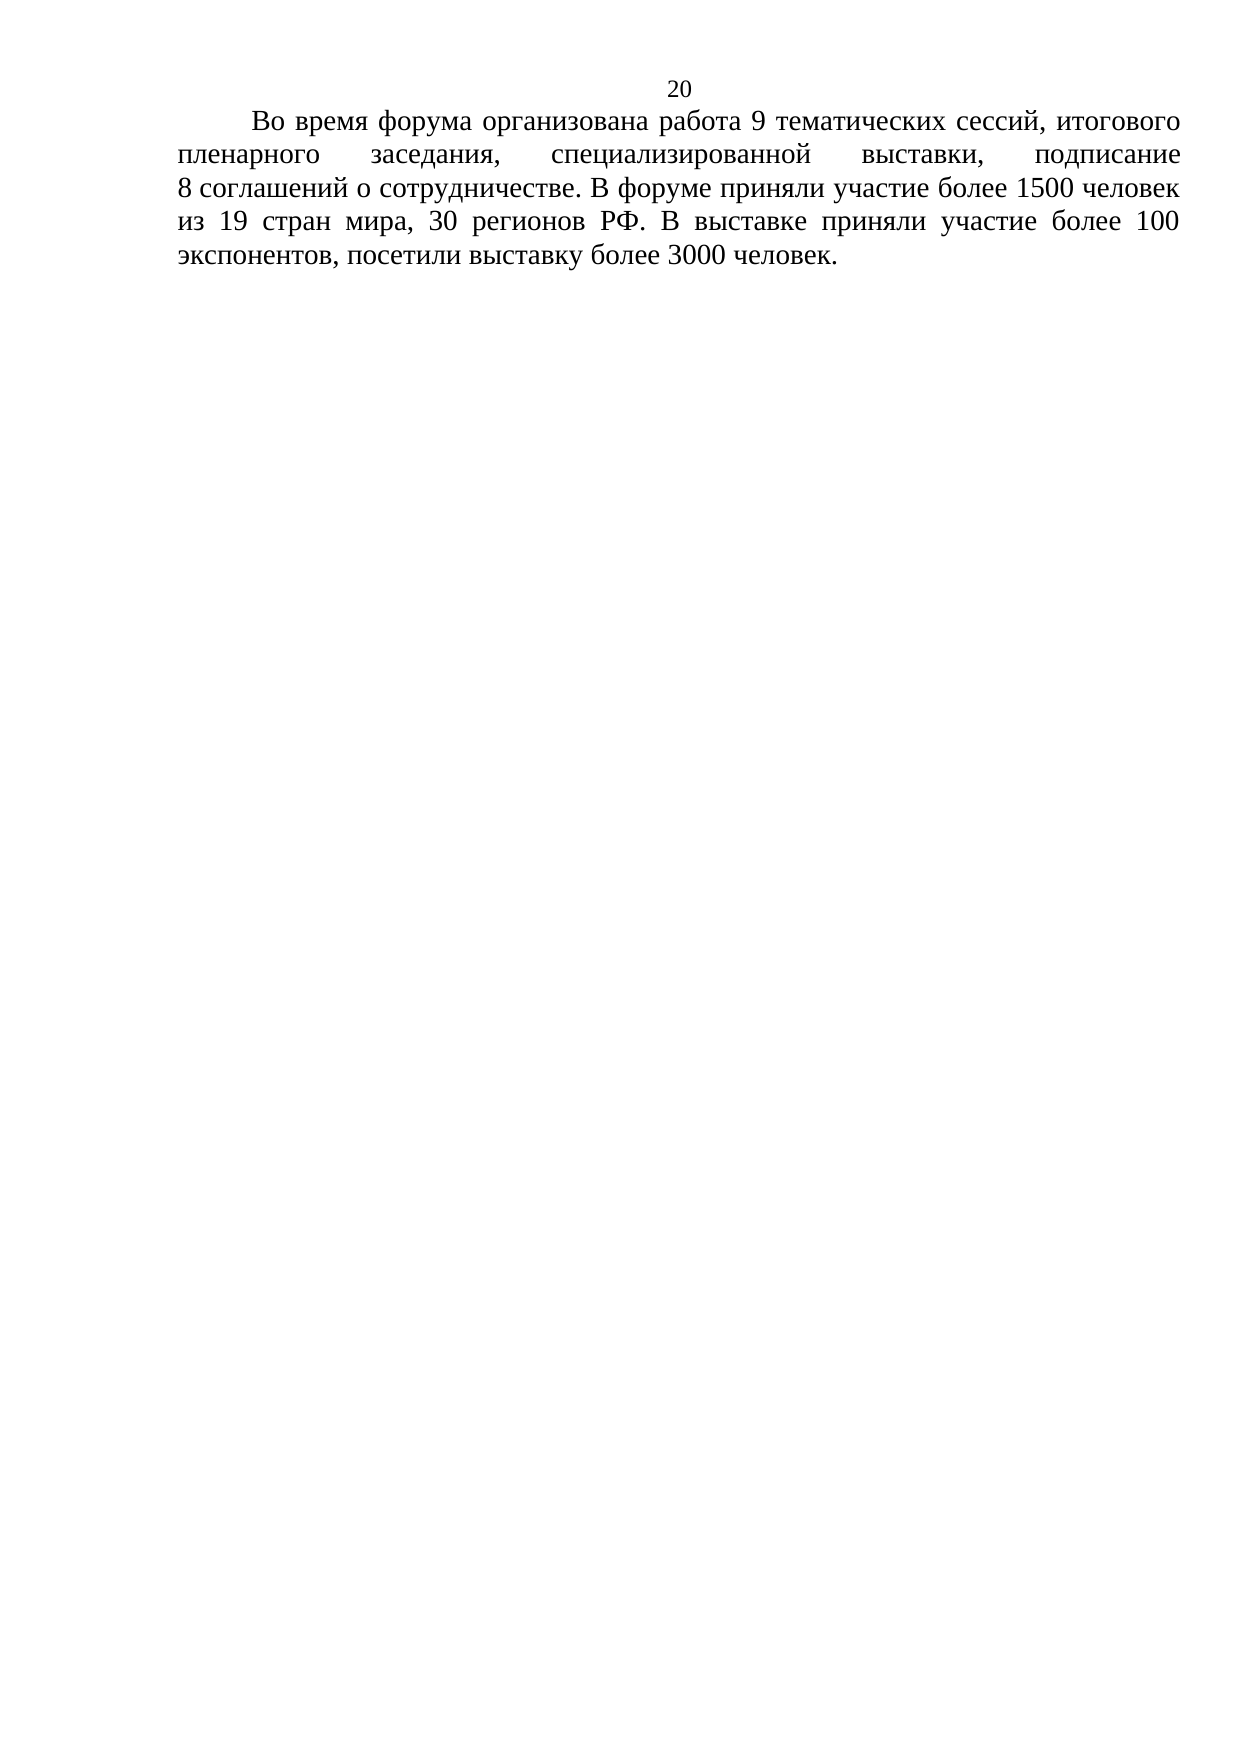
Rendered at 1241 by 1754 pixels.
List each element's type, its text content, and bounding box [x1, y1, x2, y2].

list Во время форума организована работа 9 тематических сессий, итогового пленарного заседания, специализированной выставки, подписание 8 соглашений о сотрудничестве. В форуме приняли участие более 1500 человек из 19 стран мира, 30 регионов РФ. В выставке приняли участие более 100 экспонентов, посетили выставку более 3000 человек. [177, 103, 1181, 270]
